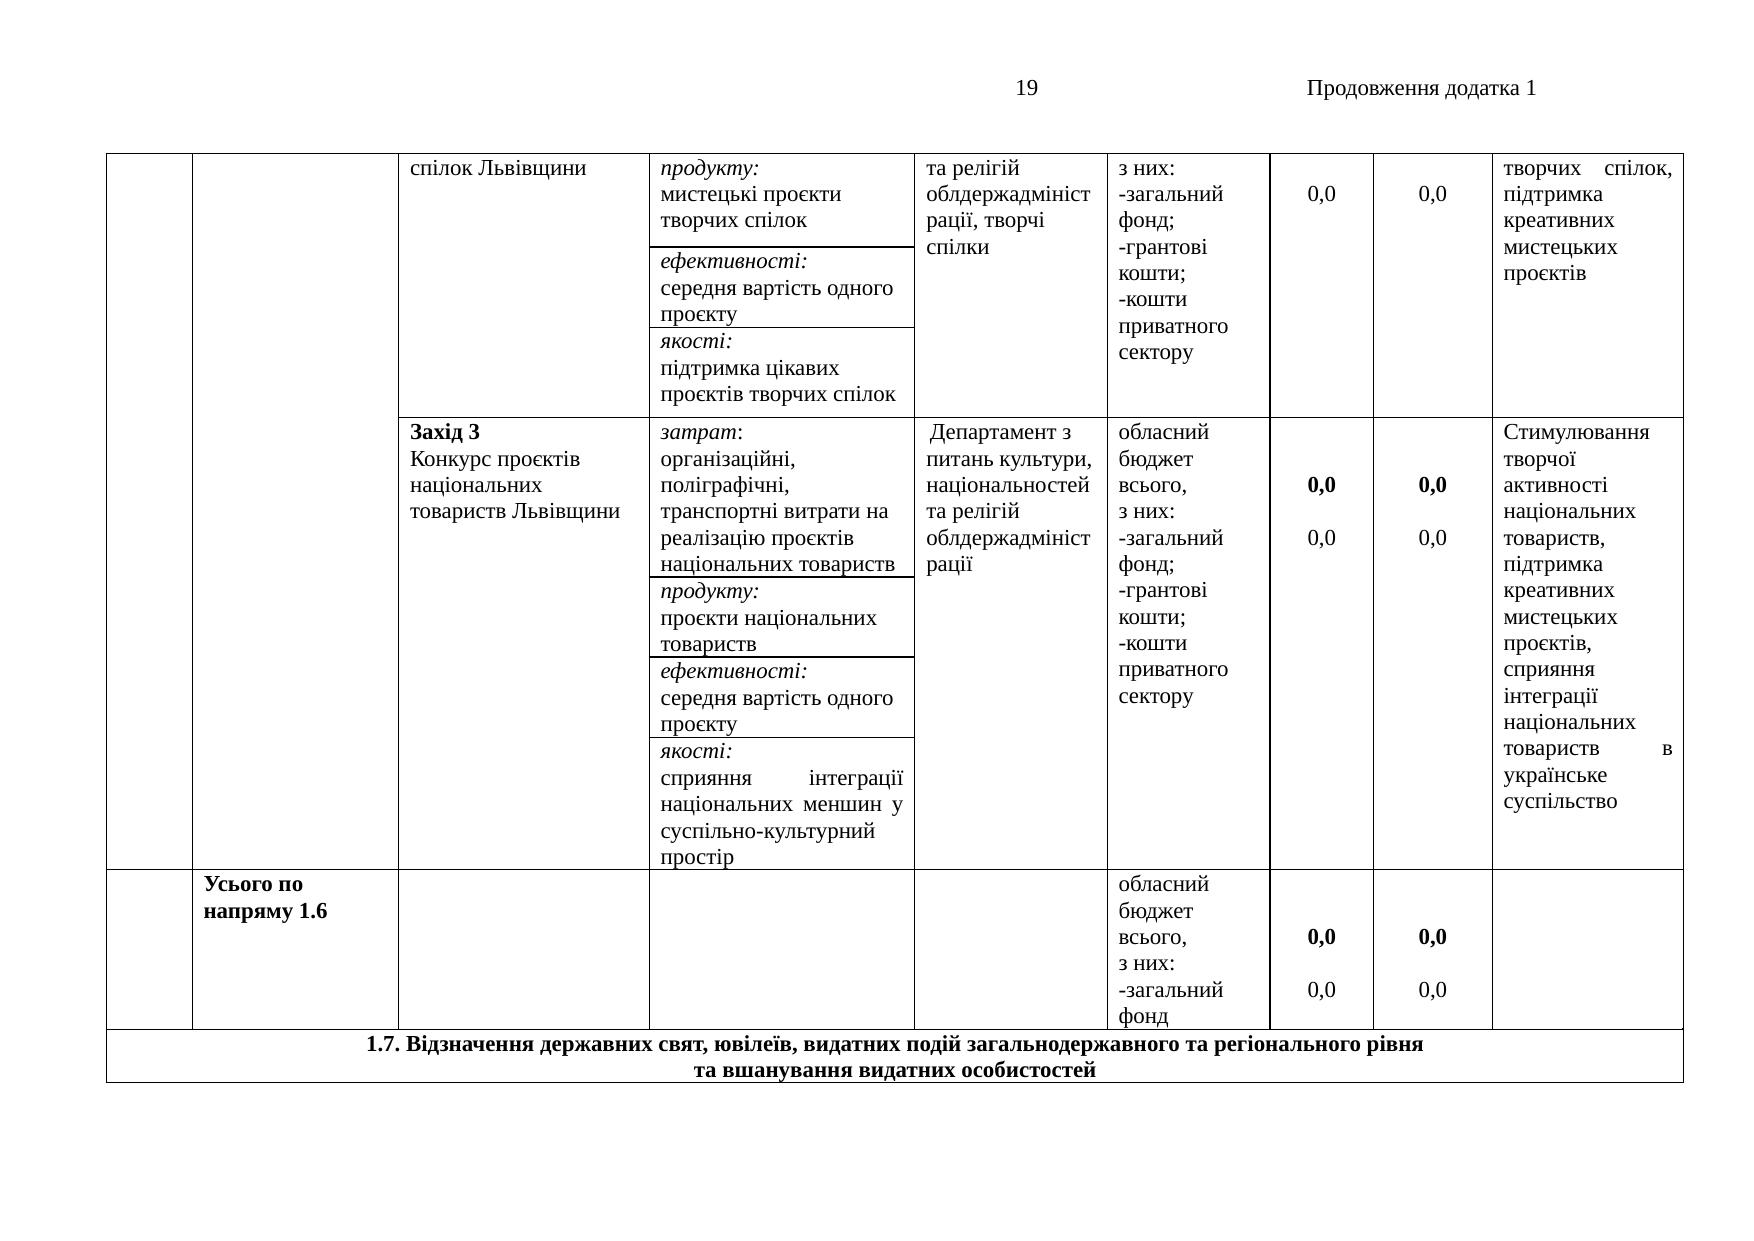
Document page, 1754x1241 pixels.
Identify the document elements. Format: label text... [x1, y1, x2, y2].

table_cell продукту: проєкти національних товариств [650, 578, 914, 656]
table_cell Стимулювання творчої активності національних товариств, підтримка креативних мистецьких проєктів, сприяння інтеграції національних товариств в українське суспільство [1493, 418, 1683, 869]
table_cell обласний бюджет всього, з них: -загальний фонд [1108, 870, 1269, 1028]
table_cell [1493, 870, 1683, 1028]
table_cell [1493, 154, 1683, 417]
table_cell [915, 154, 1107, 417]
table_cell 0,0 0,0 [1271, 418, 1373, 869]
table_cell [1108, 154, 1269, 417]
table_cell якості: сприяння інтеграції національних меншин у суспільно-культурний простір [650, 738, 914, 869]
table_cell Захід 3 Конкурс проєктів національних товариств Львівщини [399, 418, 649, 869]
table_cell затрат: організаційні, поліграфічні, транспортні витрати на реалізацію проєктів національних товариств [650, 418, 914, 576]
table_cell [915, 870, 1107, 1028]
table_cell ефективності: середня вартість одного проєкту [650, 658, 914, 737]
table_cell 0,0 0,0 [1374, 418, 1492, 869]
table_cell 1.7. Відзначення державних свят, ювілеїв, видатних подій загальнодержавного та регіонального рівня та вшанування видатних особистостей [107, 1030, 1683, 1082]
table_cell якості: підтримка цікавих проєктів творчих спілок [650, 328, 914, 417]
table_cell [399, 154, 649, 417]
table_cell Усього по напряму 1.6 [193, 870, 398, 1028]
table_cell 0,0 0,0 [1271, 154, 1373, 417]
table_cell 0,0 0,0 [1271, 870, 1373, 1028]
table_cell продукту: мистецькі проєкти творчих спілок [650, 154, 914, 246]
table_cell обласний бюджет всього, з них: -загальний фонд; -грантові кошти; -кошти приватного сектору [1108, 418, 1269, 869]
table_cell [107, 870, 192, 1028]
table_cell 0,0 0,0 [1374, 154, 1492, 417]
table_cell ефективності: середня вартість одного проєкту [650, 248, 914, 327]
table_cell 0,0 0,0 [1374, 870, 1492, 1028]
table_cell Департамент з питань культури, національностей та релігій облдержадміністрації [915, 418, 1107, 869]
table_cell [650, 870, 914, 1028]
table_cell [399, 870, 649, 1028]
